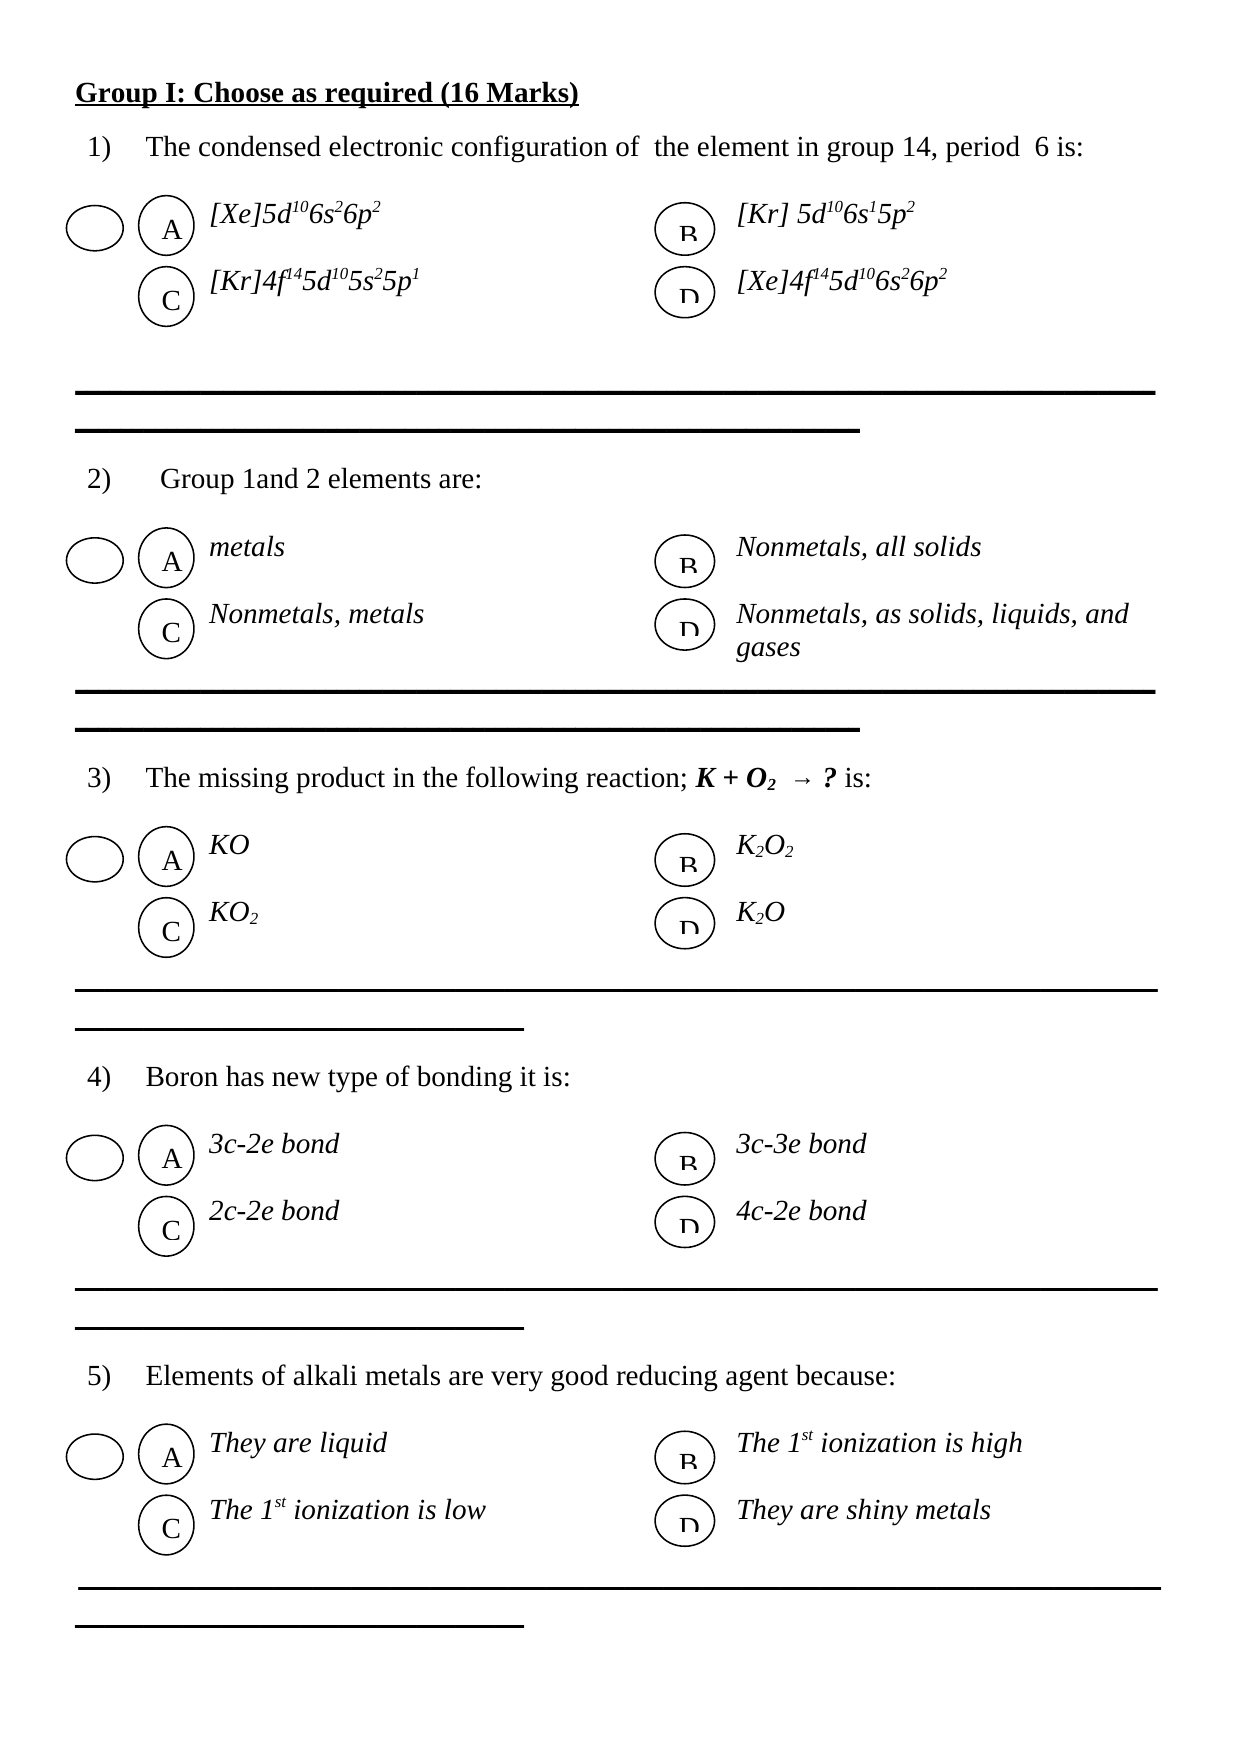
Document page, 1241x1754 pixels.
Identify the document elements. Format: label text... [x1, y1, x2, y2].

table_header 4) [64, 1059, 134, 1126]
table_cell [651, 596, 725, 663]
table_cell [651, 895, 725, 962]
text Group I: Choose as required (16 Marks) [75, 75, 1165, 108]
table_cell The 1st ionization is low [198, 1492, 651, 1559]
table_cell [64, 1425, 134, 1559]
table_cell [651, 1492, 725, 1559]
table_header The missing product in the following reaction; K + O2 ? is: [134, 760, 1176, 827]
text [75, 1559, 1165, 1636]
table_cell They are shiny metals [725, 1492, 1176, 1559]
table_cell [64, 529, 134, 663]
table_cell KO [198, 828, 651, 894]
table_cell [134, 196, 198, 263]
table_header 1) [64, 129, 134, 196]
table_cell 2c-2e bond [198, 1193, 651, 1260]
table_cell [134, 596, 198, 663]
text ــــــــــــــــــــــــــــــــــــــــــــــــــــــــــــــــــــــــــــــــــــــــــــــــــــــــــــــــــــــــــــــــــــــــــــــــــــــــــــــــــــ [75, 663, 1165, 739]
table_cell K2O2 [725, 828, 1176, 894]
text ــــــــــــــــــــــــــــــــــــــــــــــــــــــــــــــــــــــــــــــــــــــــــــــــــــــــــــــــــــــــــــــــــــــــــــــــــــــــــــــــــــ [75, 364, 1165, 441]
table_cell [651, 1126, 725, 1193]
table_cell [134, 1425, 198, 1492]
table_cell [134, 264, 198, 364]
table_cell [Xe]5d106s26p2 [198, 196, 651, 263]
table_cell [651, 264, 725, 364]
table_cell They are liquid [198, 1425, 651, 1492]
table_header Boron has new type of bonding it is: [134, 1059, 1176, 1126]
table_cell Nonmetals, metals [198, 596, 651, 663]
table_cell [Xe]4f145d106s26p2 [725, 264, 1176, 364]
table_cell [651, 529, 725, 596]
table_header 2) [64, 462, 134, 529]
table_cell [651, 828, 725, 894]
table_cell Nonmetals, all solids [725, 529, 1176, 596]
table_cell The 1st ionization is high [725, 1425, 1176, 1492]
table_cell KO2 [198, 895, 651, 962]
table_cell metals [198, 529, 651, 596]
table_header The condensed electronic configuration of the element in group 14, period 6 is: [134, 129, 1176, 196]
table_cell 4c-2e bond [725, 1193, 1176, 1260]
table_cell Nonmetals, as solids, liquids, and gases [725, 596, 1176, 663]
table_cell 3c-3e bond [725, 1126, 1176, 1193]
table_cell K2O [725, 895, 1176, 962]
table_header 3) [64, 760, 134, 827]
table_cell [134, 895, 198, 962]
table_cell [Kr]4f145d105s25p1 [198, 264, 651, 364]
table_cell [134, 529, 198, 596]
table_cell 3c-2e bond [198, 1126, 651, 1193]
table_cell [134, 828, 198, 894]
table_cell [64, 828, 134, 962]
table_cell [134, 1193, 198, 1260]
table_cell [651, 196, 725, 263]
table_cell [651, 1193, 725, 1260]
table_cell [Kr] 5d106s15p2 [725, 196, 1176, 263]
table_header Elements of alkali metals are very good reducing agent because: [134, 1358, 1176, 1425]
table_header Group 1and 2 elements are: [134, 462, 1176, 529]
table_header 5) [64, 1358, 134, 1425]
table_cell [64, 1126, 134, 1260]
table_cell [651, 1425, 725, 1492]
table_cell [134, 1492, 198, 1559]
table_cell [134, 1126, 198, 1193]
table_cell [64, 196, 134, 364]
